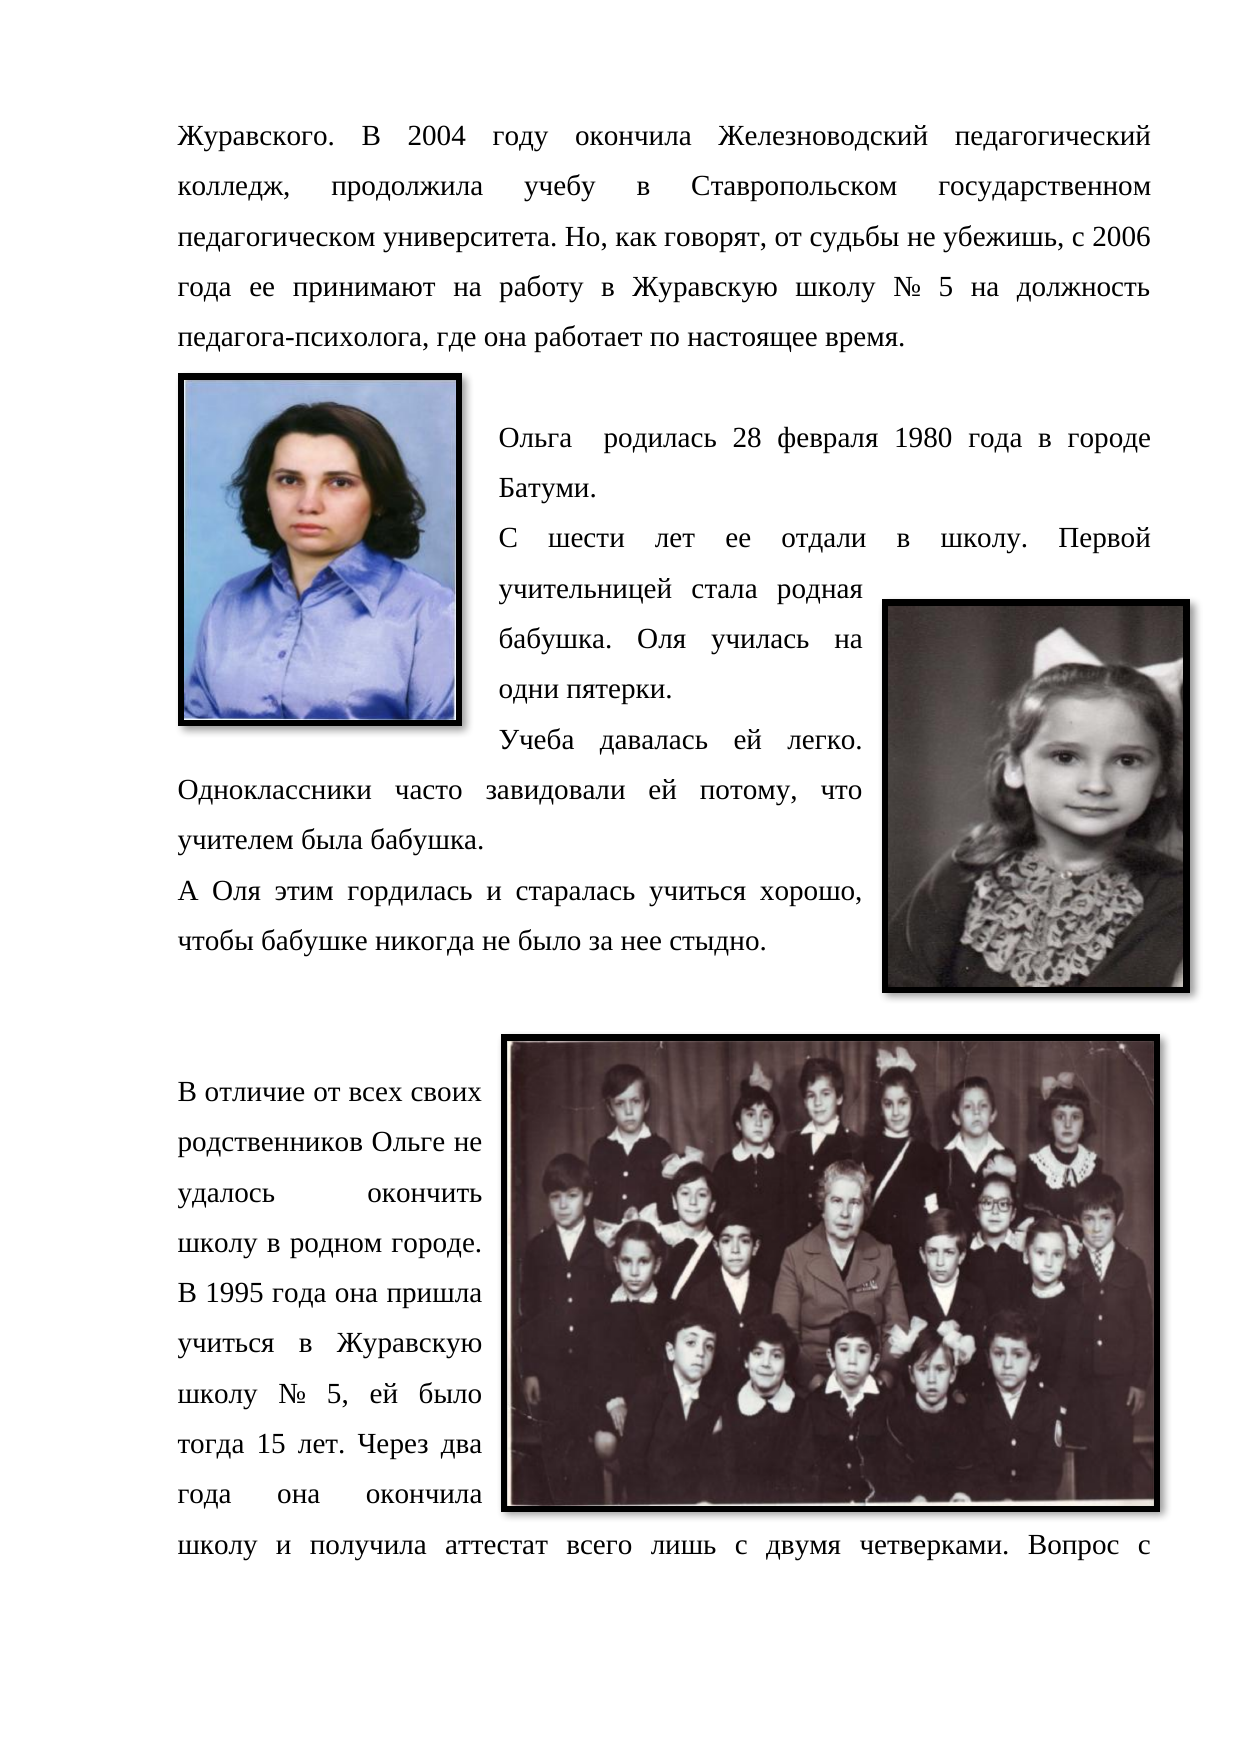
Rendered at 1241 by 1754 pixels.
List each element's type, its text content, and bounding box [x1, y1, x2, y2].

text Ольга родилась 28 февраля 1980 года в городе Батуми. [472, 420, 1152, 504]
text А Оля этим гордилась и старалась учиться хорошо, чтобы бабушке никогда не было за нее стыдно. [177, 873, 880, 957]
picture [508, 1041, 1154, 1506]
picture [184, 380, 456, 720]
picture [888, 606, 1183, 987]
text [177, 1074, 1152, 1560]
text С шести лет ее отдали в школу. Первой учительницей стала родная бабушка. Оля училась на одни пятерки. [472, 521, 1152, 705]
text Учеба давалась ей легко. Одноклассники часто завидовали ей потому, что учителем была бабушка. [177, 722, 880, 856]
